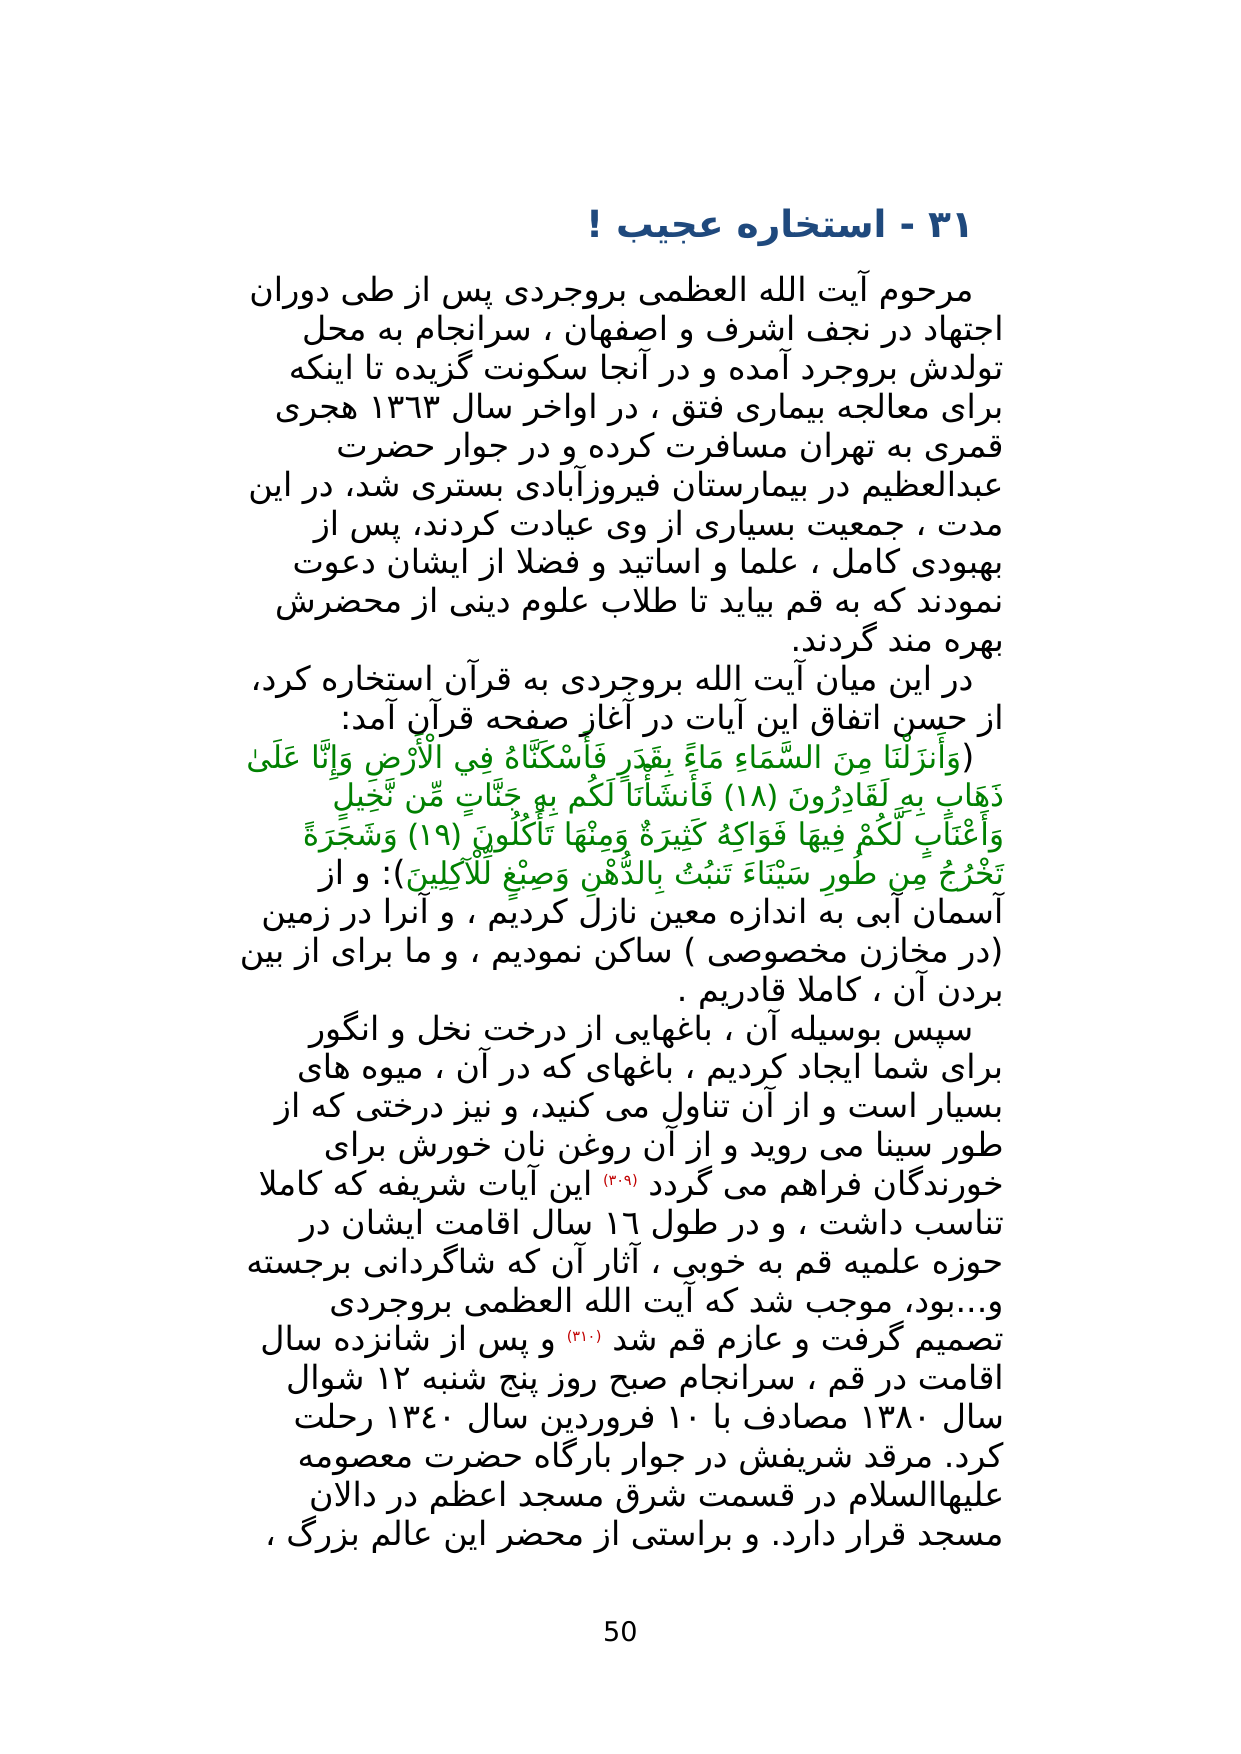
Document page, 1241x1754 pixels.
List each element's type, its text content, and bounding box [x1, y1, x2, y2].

text (وَأَنزَلْنَا مِنَ السَّمَاءِ مَاءً بِقَدَرٍ فَأَسْكَنَّاهُ فِي الْأَرْضِ وَإِنَّا عَلَىٰ ذَهَابٍ بِهِ لَقَادِرُونَ ﴿١٨﴾ فَأَنشَأْنَا لَكُم بِهِ جَنَّاتٍ مِّن نَّخِيلٍ وَأَعْنَابٍ لَّكُمْ فِيهَا فَوَاكِهُ كَثِيرَةٌ وَمِنْهَا تَأْكُلُونَ ﴿١٩﴾ وَشَجَرَةً تَخْرُجُ مِن طُورِ سَيْنَاءَ تَنبُتُ بِالدُّهْنِ وَصِبْغٍ لِّلْآكِلِينَ): و از آسمان آبى به اندازه معين نازل كرديم ، و آنرا در زمين (در مخازن مخصوصى ) ساكن نموديم ، و ما براى از بين بردن آن ، كاملا قادريم . [236, 737, 1004, 1009]
text مرحوم آيت الله العظمى بروجردى پس از طى دوران اجتهاد در نجف اشرف و اصفهان ، سرانجام به محل تولدش بروجرد آمده و در آنجا سكونت گزيده تا اينكه براى معالجه بيمارى فتق ، در اواخر سال ١٣٦٣ هجرى قمرى به تهران مسافرت كرده و در جوار حضرت عبدالعظيم در بيمارستان فيروزآبادى بسترى شد، در اين مدت ، جمعيت بسياری از وى عيادت كردند، پس از بهبودى كامل ، علما و اساتيد و فضلا از ايشان دعوت نمودند كه به قم بيايد تا طلاب علوم دينى از محضرش بهره مند گردند. [236, 271, 1004, 659]
text در اين ميان آيت الله بروجردى به قرآن استخاره كرد، از حسن اتفاق اين آيات در آغاز صفحه قرآن آمد: [236, 659, 1004, 737]
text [236, 1009, 1004, 1553]
subtitle ٣١ - استخاره عجيب ! [236, 202, 1004, 246]
